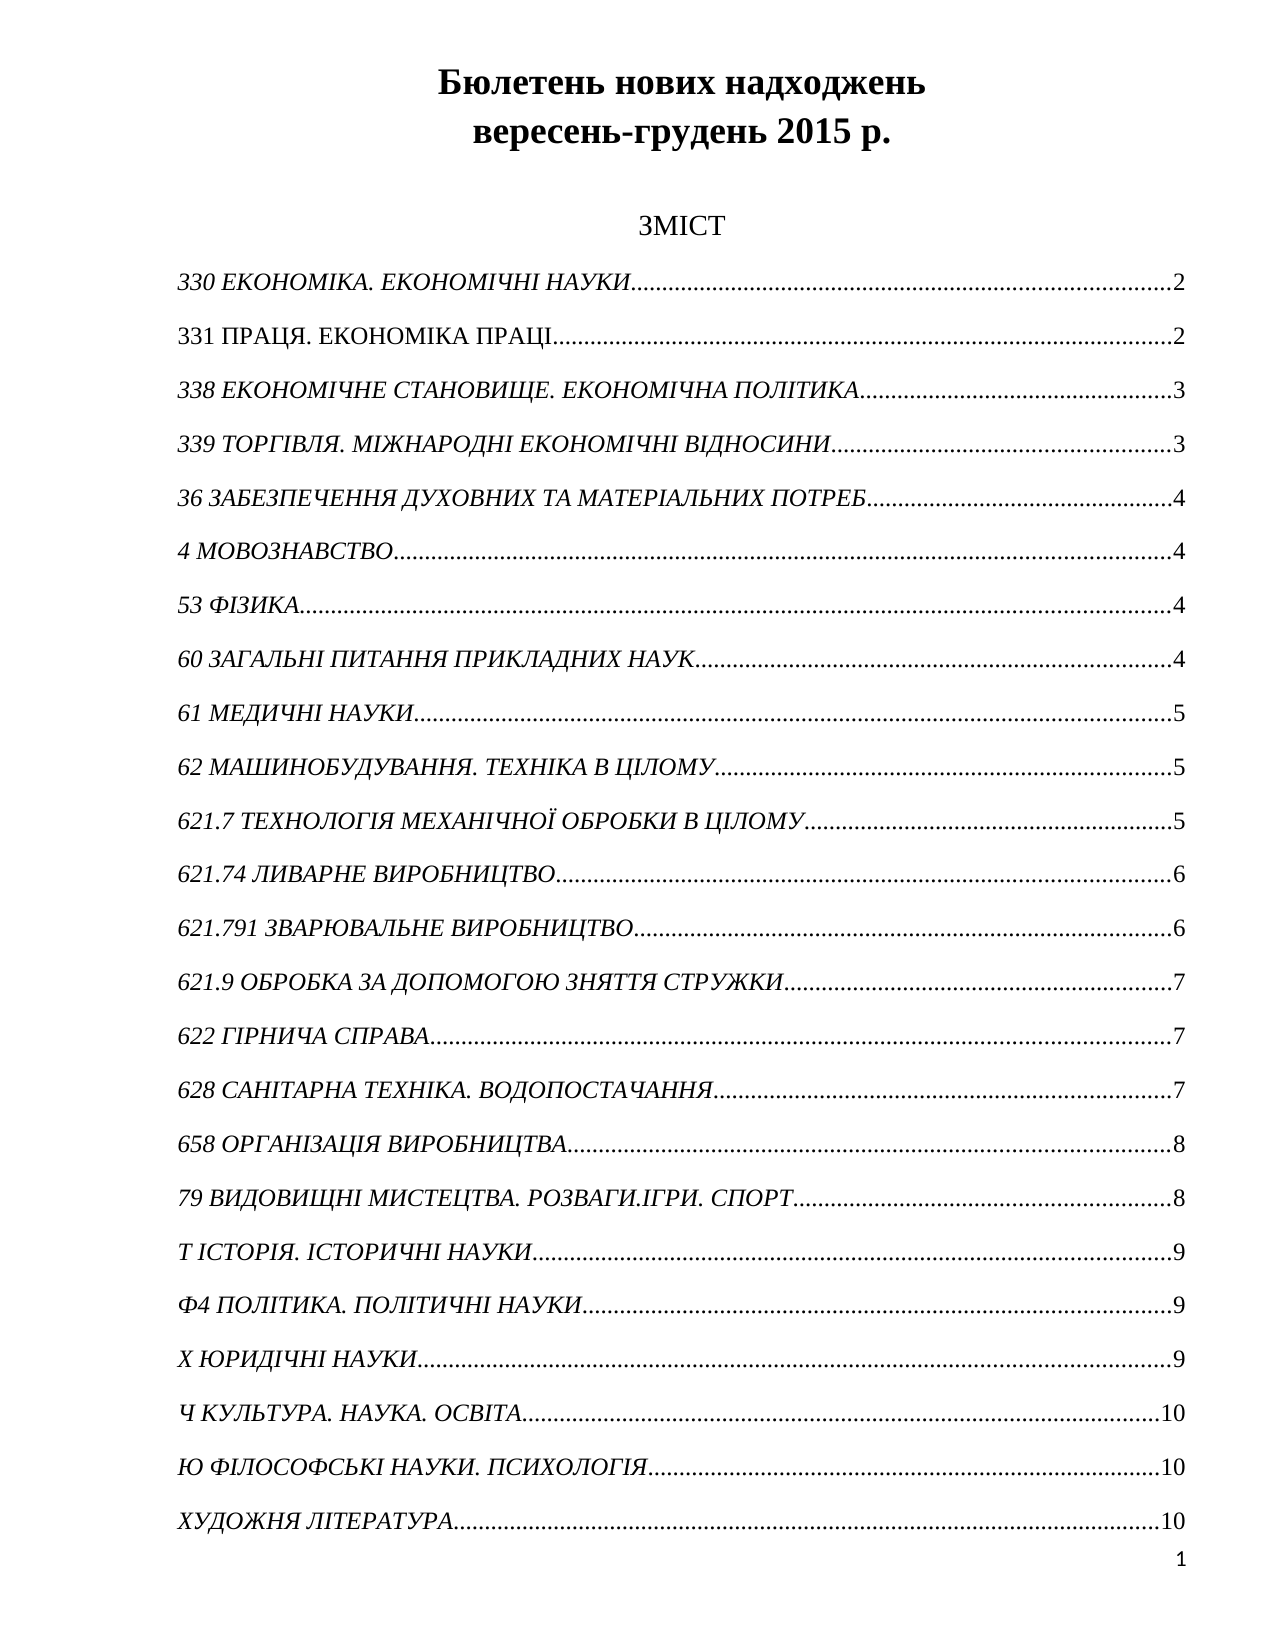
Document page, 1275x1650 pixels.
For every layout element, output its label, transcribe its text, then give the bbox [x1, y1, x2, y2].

text 330 ЕКОНОМІКА. ЕКОНОМІЧНІ НАУКИ 2 [177, 267, 1186, 296]
text 60 ЗАГАЛЬНІ ПИТАННЯ ПРИКЛАДНИХ НАУК 4 [177, 644, 1186, 673]
text 339 ТОРГІВЛЯ. МІЖНАРОДНІ ЕКОНОМІЧНІ ВІДНОСИНИ 3 [177, 429, 1186, 457]
text Художня література 10 [177, 1506, 1186, 1534]
text Ч КУЛЬТУРА. НАУКА. ОСВІТА 10 [177, 1398, 1186, 1427]
text 61 МЕДИЧНІ НАУКИ 5 [177, 698, 1186, 727]
text Бюлетень нових надходжень [177, 59, 1186, 102]
text Т ІСТОРІЯ. ІСТОРИЧНІ НАУКИ 9 [177, 1237, 1186, 1265]
text 621.9 ОБРОБКА ЗА ДОПОМОГОЮ ЗНЯТТЯ СТРУЖКИ 7 [177, 967, 1186, 996]
text 4 МОВОЗНАВСТВО 4 [177, 536, 1186, 565]
text 621.791 ЗВАРЮВАЛЬНЕ ВИРОБНИЦТВО 6 [177, 913, 1186, 942]
text Ю ФІЛОСОФСЬКІ НАУКИ. ПСИХОЛОГІЯ 10 [177, 1452, 1186, 1481]
text 62 МАШИНОБУДУВАННЯ. ТЕХНІКА В ЦІЛОМУ 5 [177, 752, 1186, 781]
text 621.74 ЛИВАРНЕ ВИРОБНИЦТВО 6 [177, 859, 1186, 888]
text 36 ЗАБЕЗПЕЧЕННЯ ДУХОВНИХ ТА МАТЕРІАЛЬНИХ ПОТРЕБ 4 [177, 483, 1186, 511]
text 79 ВИДОВИЩНІ МИСТЕЦТВА. РОЗВАГИ.ІГРИ. СПОРТ 8 [177, 1183, 1186, 1211]
text 622 ГІРНИЧА СПРАВА 7 [177, 1021, 1186, 1050]
text ЗМІСТ [177, 208, 1186, 241]
text Ф4 ПОЛІТИКА. ПОЛІТИЧНІ НАУКИ 9 [177, 1290, 1186, 1319]
text 331 ПРАЦЯ. ЕКОНОМІКА ПРАЦІ 2 [177, 321, 1186, 350]
text 621.7 ТЕХНОЛОГІЯ МЕХАНІЧНОЇ ОБРОБКИ В ЦІЛОМУ 5 [177, 806, 1186, 834]
text 658 ОРГАНІЗАЦІЯ ВИРОБНИЦТВА 8 [177, 1129, 1186, 1158]
text 338 ЕКОНОМІЧНЕ СТАНОВИЩЕ. ЕКОНОМІЧНА ПОЛІТИКА 3 [177, 375, 1186, 404]
text 628 САНІТАРНА ТЕХНІКА. ВОДОПОСТАЧАННЯ 7 [177, 1075, 1186, 1104]
text 53 ФІЗИКА 4 [177, 590, 1186, 619]
text вересень-грудень 2015 р. [177, 109, 1186, 152]
text Х ЮРИДІЧНІ НАУКИ 9 [177, 1344, 1186, 1373]
